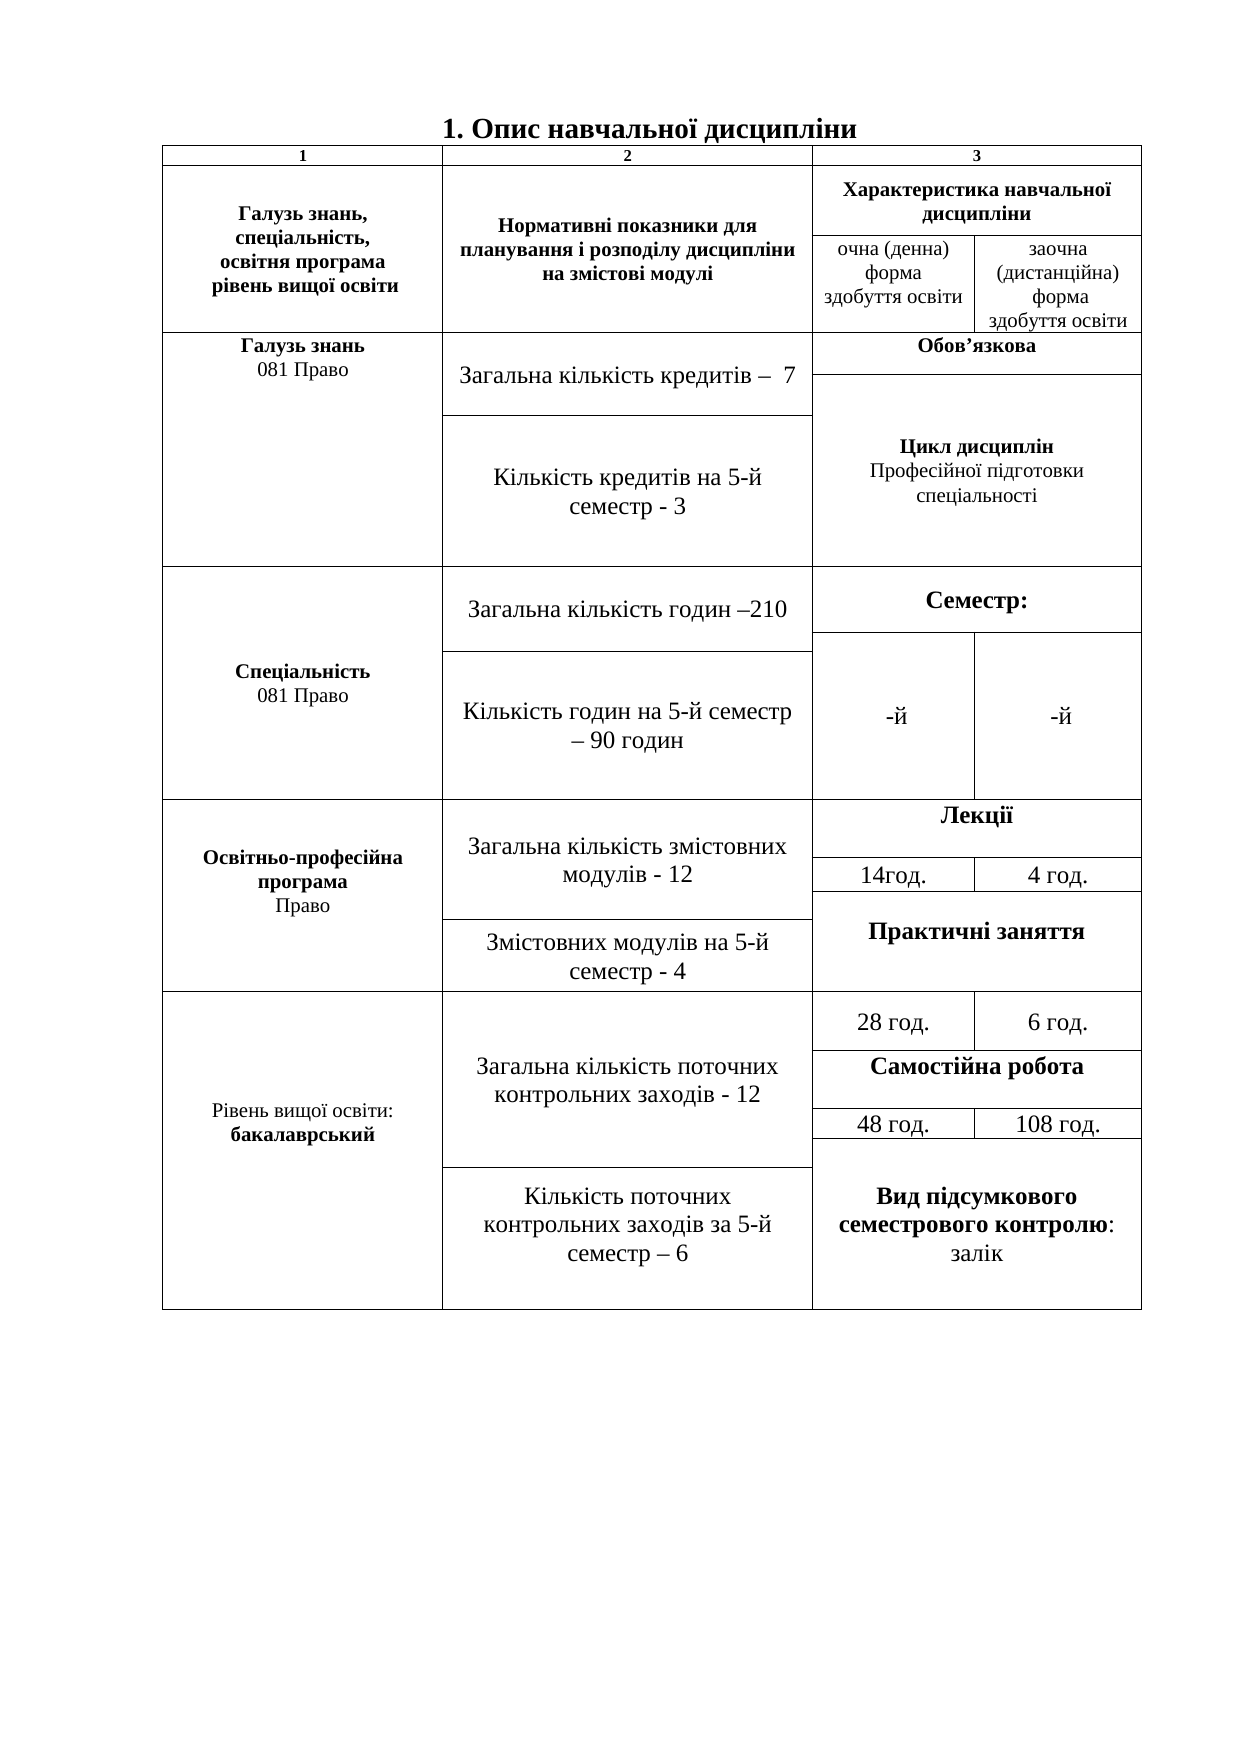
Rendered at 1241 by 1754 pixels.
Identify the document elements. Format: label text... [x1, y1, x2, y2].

table_cell Змістовних модулів на 5-й семестр - 4 [443, 920, 812, 991]
table_cell Галузь знань, спеціальність, освітня програма рівень вищої освіти [163, 166, 442, 332]
table_cell Кількість поточних контрольних заходів за 5-й семестр – 6 [443, 1168, 812, 1309]
table_cell -й [975, 633, 1141, 799]
table_cell 28 год. [813, 992, 974, 1050]
table_cell очна (денна) форма здобуття освіти [813, 236, 974, 332]
table_cell Цикл дисциплін Професійної підготовки спеціальності [813, 375, 1141, 566]
table_cell Загальна кількість годин –210 [443, 567, 812, 651]
table_cell Семестр: [813, 567, 1141, 632]
text 1. Опис навчальної дисципліни [148, 111, 1152, 145]
table_cell Характеристика навчальної дисципліни [813, 166, 1141, 235]
table_cell Освітньо-професійна програма Право [163, 800, 442, 991]
table_cell 6 год. [975, 992, 1141, 1050]
table_cell 14год. [813, 858, 974, 891]
table_cell заочна (дистанційна) форма здобуття освіти [975, 236, 1141, 332]
table_header 2 [443, 146, 812, 165]
table_cell Самостійна робота [813, 1051, 1141, 1108]
table_cell -й [813, 633, 974, 799]
table_cell Загальна кількість змістовних модулів - 12 [443, 800, 812, 919]
table_cell Кількість кредитів на 5-й семестр - 3 [443, 416, 812, 566]
table_cell Нормативні показники для планування і розподілу дисципліни на змістові модулі [443, 166, 812, 332]
table_header 3 [813, 146, 1141, 165]
table_cell 48 год. [813, 1109, 974, 1138]
table_cell Вид підсумкового семестрового контролю: залік [813, 1139, 1141, 1309]
table_cell Лекції [813, 800, 1141, 857]
table_cell Загальна кількість поточних контрольних заходів - 12 [443, 992, 812, 1167]
table_cell Рівень вищої освіти: бакалаврський [163, 992, 442, 1309]
table_header 1 [163, 146, 442, 165]
table_cell Кількість годин на 5-й семестр – 90 годин [443, 652, 812, 799]
table_cell Загальна кількість кредитів – 7 [443, 333, 812, 415]
table_cell 4 год. [975, 858, 1141, 891]
table_cell Обов’язкова [813, 333, 1141, 374]
table_cell Практичні заняття [813, 892, 1141, 991]
table_cell Спеціальність 081 Право [163, 567, 442, 799]
table_cell Галузь знань 081 Право [163, 333, 442, 566]
table_cell 108 год. [975, 1109, 1141, 1138]
